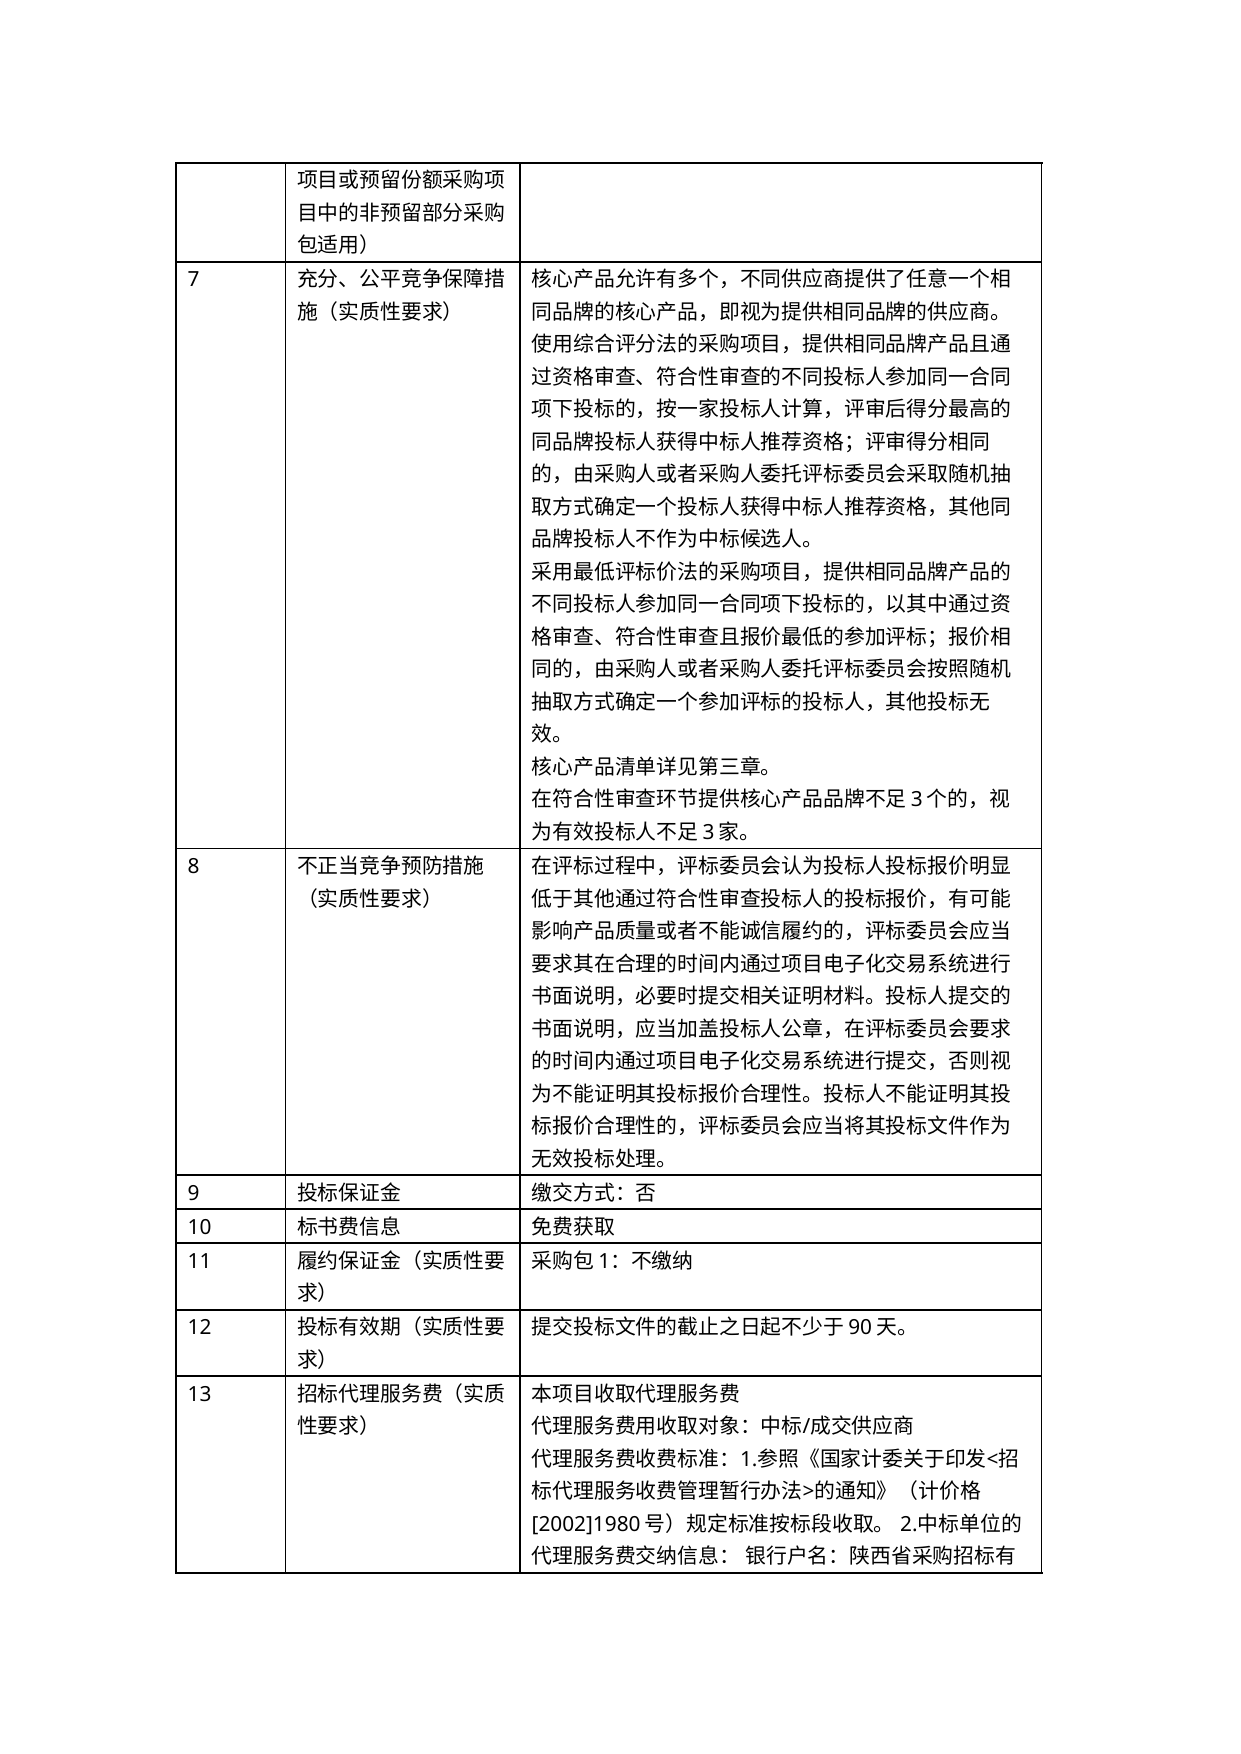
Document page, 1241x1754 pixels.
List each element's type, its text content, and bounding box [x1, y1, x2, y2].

table_cell 10 [177, 1210, 285, 1242]
table_cell 不正当竞争预防措施（实质性要求） [286, 849, 519, 1174]
table_cell 充分、公平竞争保障措施（实质性要求） [286, 263, 519, 848]
table_cell 11 [177, 1244, 285, 1309]
table_cell 8 [177, 849, 285, 1174]
table_cell 13 [177, 1377, 285, 1572]
table_cell 12 [177, 1311, 285, 1375]
table_cell 在评标过程中，评标委员会认为投标人投标报价明显低于其他通过符合性审查投标人的投标报价，有可能影响产品质量或者不能诚信履约的，评标委员会应当要求其在合理的时间内通过项目电子化交易系统进行书面说明，必要时提交相关证明材料。投标人提交的书面说明，应当加盖投标人公章，在评标委员会要求的时间内通过项目电子化交易系统进行提交，否则视为不能证明其投标报价合理性。投标人不能证明其投标报价合理性的，评标委员会应当将其投标文件作为无效投标处理。 [521, 849, 1041, 1174]
table_cell 履约保证金（实质性要求） [286, 1244, 519, 1309]
table_cell 提交投标文件的截止之日起不少于90天。 [521, 1311, 1041, 1375]
table_cell 招标代理服务费（实质性要求） [286, 1377, 519, 1572]
table_cell 7 [177, 263, 285, 848]
table_cell 标书费信息 [286, 1210, 519, 1242]
table_cell 免费获取 [521, 1210, 1041, 1242]
table_cell 6 [177, 164, 285, 261]
table_cell 缴交方式：否 [521, 1176, 1041, 1208]
table_cell 9 [177, 1176, 285, 1208]
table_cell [521, 164, 1041, 261]
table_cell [521, 1377, 1041, 1572]
table_cell 投标保证金 [286, 1176, 519, 1208]
table_cell 采购包1：不缴纳 [521, 1244, 1041, 1309]
table_cell 核心产品允许有多个，不同供应商提供了任意一个相同品牌的核心产品，即视为提供相同品牌的供应商。 使用综合评分法的采购项目，提供相同品牌产品且通过资格审查、符合性审查的不同投标人参加同一合同项下投标的，按一家投标人计算，评审后得分最高的同品牌投标人获得中标人推荐资格；评审得分相同的，由采购人或者采购人委托评标委员会采取随机抽取方式确定一个投标人获得中标人推荐资格，其他同品牌投标人不作为中标候选人。 采用最低评标价法的采购项目，提供相同品牌产品的不同投标人参加同一合同项下投标的，以其中通过资格审查、符合性审查且报价最低的参加评标；报价相同的，由采购人或者采购人委托评标委员会按照随机抽取方式确定一个参加评标的投标人，其他投标无效。 核心产品清单详见第三章。 在符合性审查环节提供核心产品品牌不足3个的，视为有效投标人不足3家。 [521, 263, 1041, 848]
table_cell 投标有效期（实质性要求） [286, 1311, 519, 1375]
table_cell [286, 164, 519, 261]
